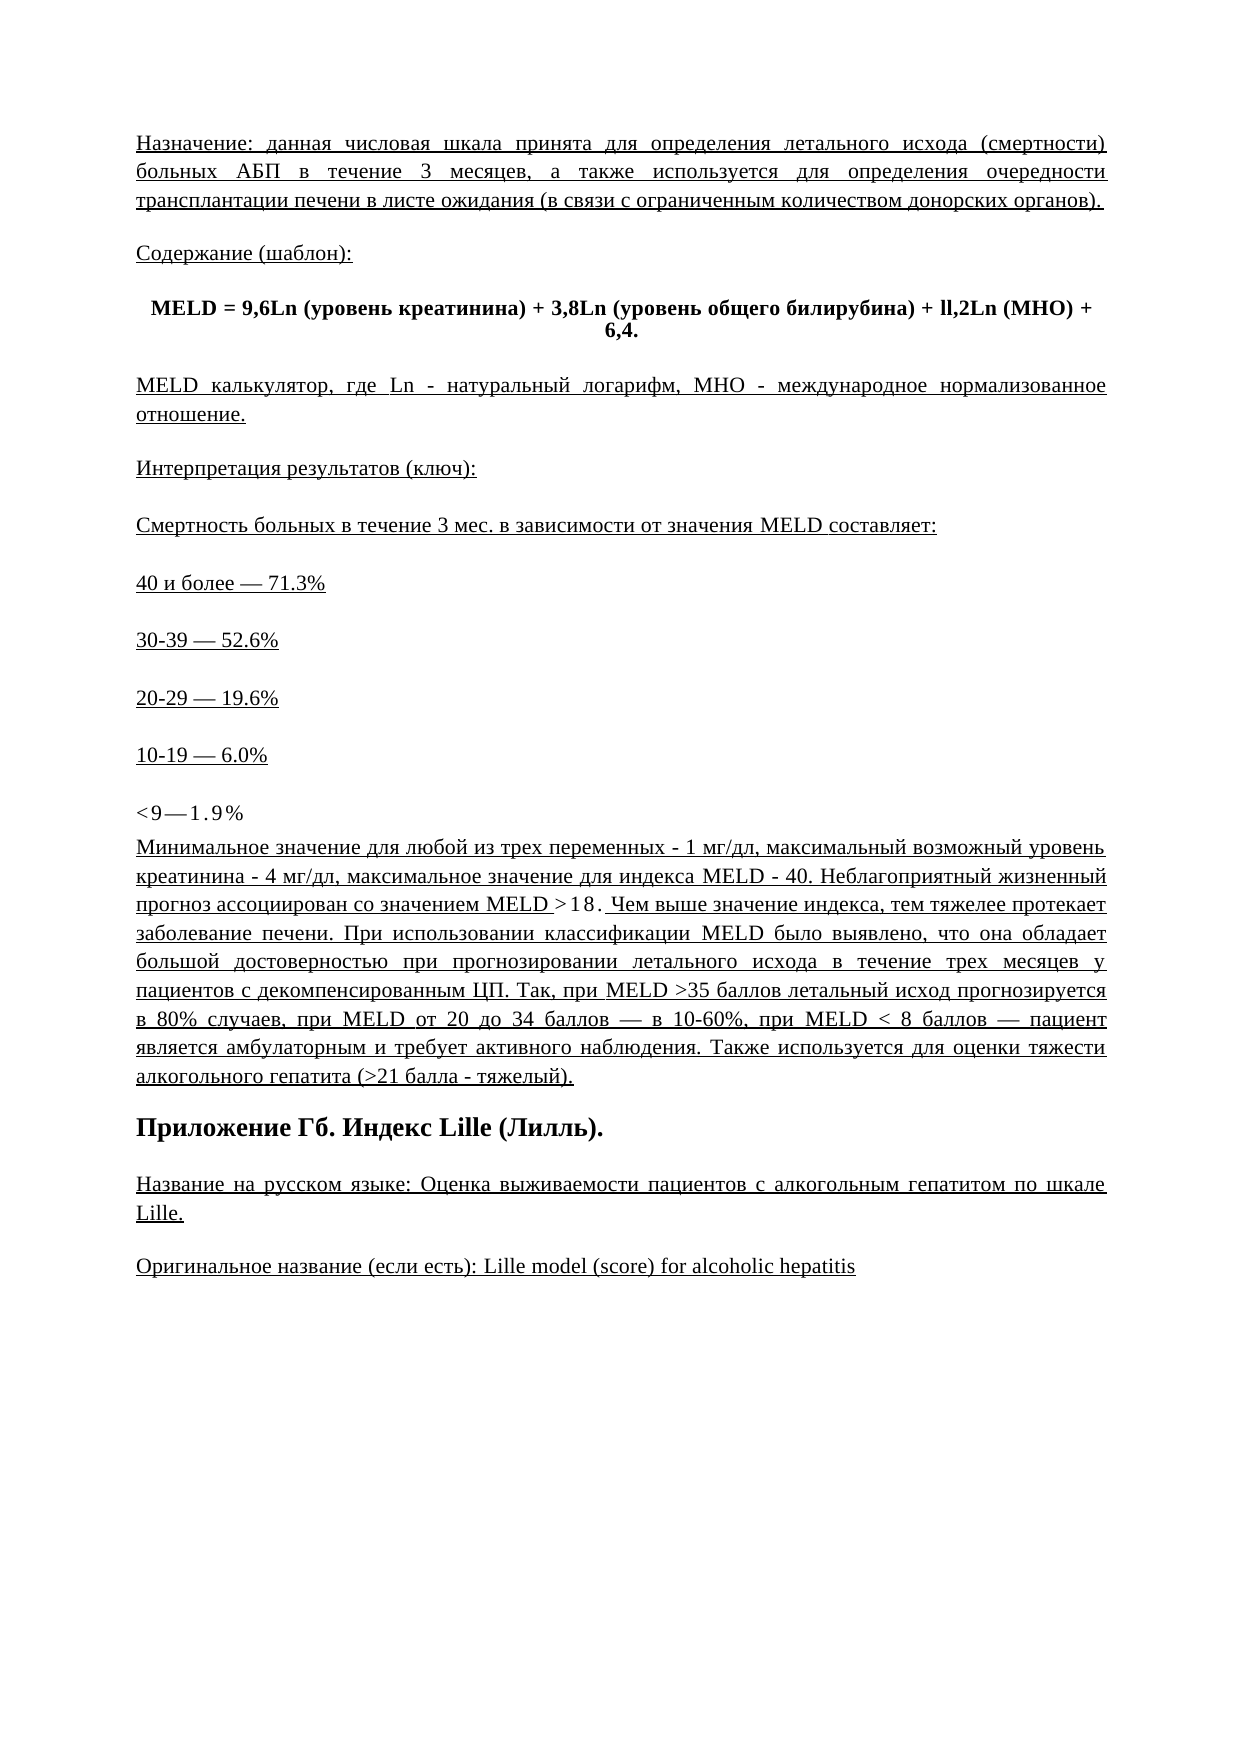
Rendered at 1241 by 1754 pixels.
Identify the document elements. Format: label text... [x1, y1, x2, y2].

text Назначение: данная числовая шкала принята для определения летального исхода (смертности) больных АБП в течение 3 месяцев, а также используется для определения очередности трансплантации печени в листе ожидания (в связи с ограниченным количеством донорских органов). [136, 127, 1107, 151]
text Интерпретация результатов (ключ): [136, 429, 1109, 487]
text Минимальное значение для любой из трех переменных - 1 мг/дл, максимальный возможный уровень креатинина - 4 мг/дл, максимальное значение для индекса MELD - 40. Неблагоприятный жизненный прогноз ассоциирован со значением MELD >18. Чем выше значение индекса, тем тяжелее протекает заболевание печени. При использовании классификации MELD было выявлено, что она обладает большой достоверностью при прогнозировании летального исхода в течение трех месяцев у пациентов с декомпенсированным ЦП. Так, при MELD >35 баллов летальный исход прогнозируется в 80% случаев, при MELD от 20 до 34 баллов — в 10-60%, при MELD < 8 баллов — пациент является амбулаторным и требует активного наблюдения. Также используется для оценки тяжести алкогольного гепатита (>21 балла - тяжелый). [136, 832, 1107, 885]
text Назначение: данная числовая шкала принята для определения летального исхода (смертности) больных АБП в течение 3 месяцев, а также используется для определения очередности трансплантации печени в листе ожидания (в связи с ограниченным количеством донорских органов). [136, 181, 1107, 213]
text Назначение: данная числовая шкала принята для определения летального исхода (смертности) больных АБП в течение 3 месяцев, а также используется для определения очередности трансплантации печени в листе ожидания (в связи с ограниченным количеством донорских органов). [136, 153, 1107, 180]
text Содержание (шаблон): [136, 243, 1109, 265]
text Название на русском языке: Оценка выживаемости пациентов с алкогольным гепатитом по шкале Lille. [136, 1168, 1107, 1192]
text 30-39 — 52.6% [136, 602, 1109, 659]
text MELD калькулятор, где Ln - натуральный логарифм, МНО - международное нормализованное отношение. [136, 395, 1107, 427]
text <9—1.9% [136, 774, 1109, 832]
text Название на русском языке: Оценка выживаемости пациентов с алкогольным гепатитом по шкале Lille. [136, 1194, 1107, 1226]
text MELD = 9,6Ln (уровень креатинина) + 3,8Ln (уровень общего билирубина) + ll,2Ln (MHO) + 6,4. [134, 298, 1109, 341]
text MELD калькулятор, где Ln - натуральный логарифм, МНО - международное нормализованное отношение. [136, 369, 1107, 394]
text 20-29 — 19.6% [136, 659, 1109, 717]
text Приложение Гб. Индекс Lille (Лилль). [136, 1115, 1109, 1142]
text Минимальное значение для любой из трех переменных - 1 мг/дл, максимальный возможный уровень креатинина - 4 мг/дл, максимальное значение для индекса MELD - 40. Неблагоприятный жизненный прогноз ассоциирован со значением MELD >18. Чем выше значение индекса, тем тяжелее протекает заболевание печени. При использовании классификации MELD было выявлено, что она обладает большой достоверностью при прогнозировании летального исхода в течение трех месяцев у пациентов с декомпенсированным ЦП. Так, при MELD >35 баллов летальный исход прогнозируется в 80% случаев, при MELD от 20 до 34 баллов — в 10-60%, при MELD < 8 баллов — пациент является амбулаторным и требует активного наблюдения. Также используется для оценки тяжести алкогольного гепатита (>21 балла - тяжелый). [136, 886, 1107, 942]
text 10-19 — 6.0% [136, 717, 1109, 774]
text 40 и более — 71.3% [136, 544, 1109, 602]
text Оригинальное название (если есть): Lille model (score) for alcoholic hepatitis [136, 1256, 1109, 1278]
text Смертность больных в течение 3 мес. в зависимости от значения MELD составляет: [136, 487, 1109, 544]
